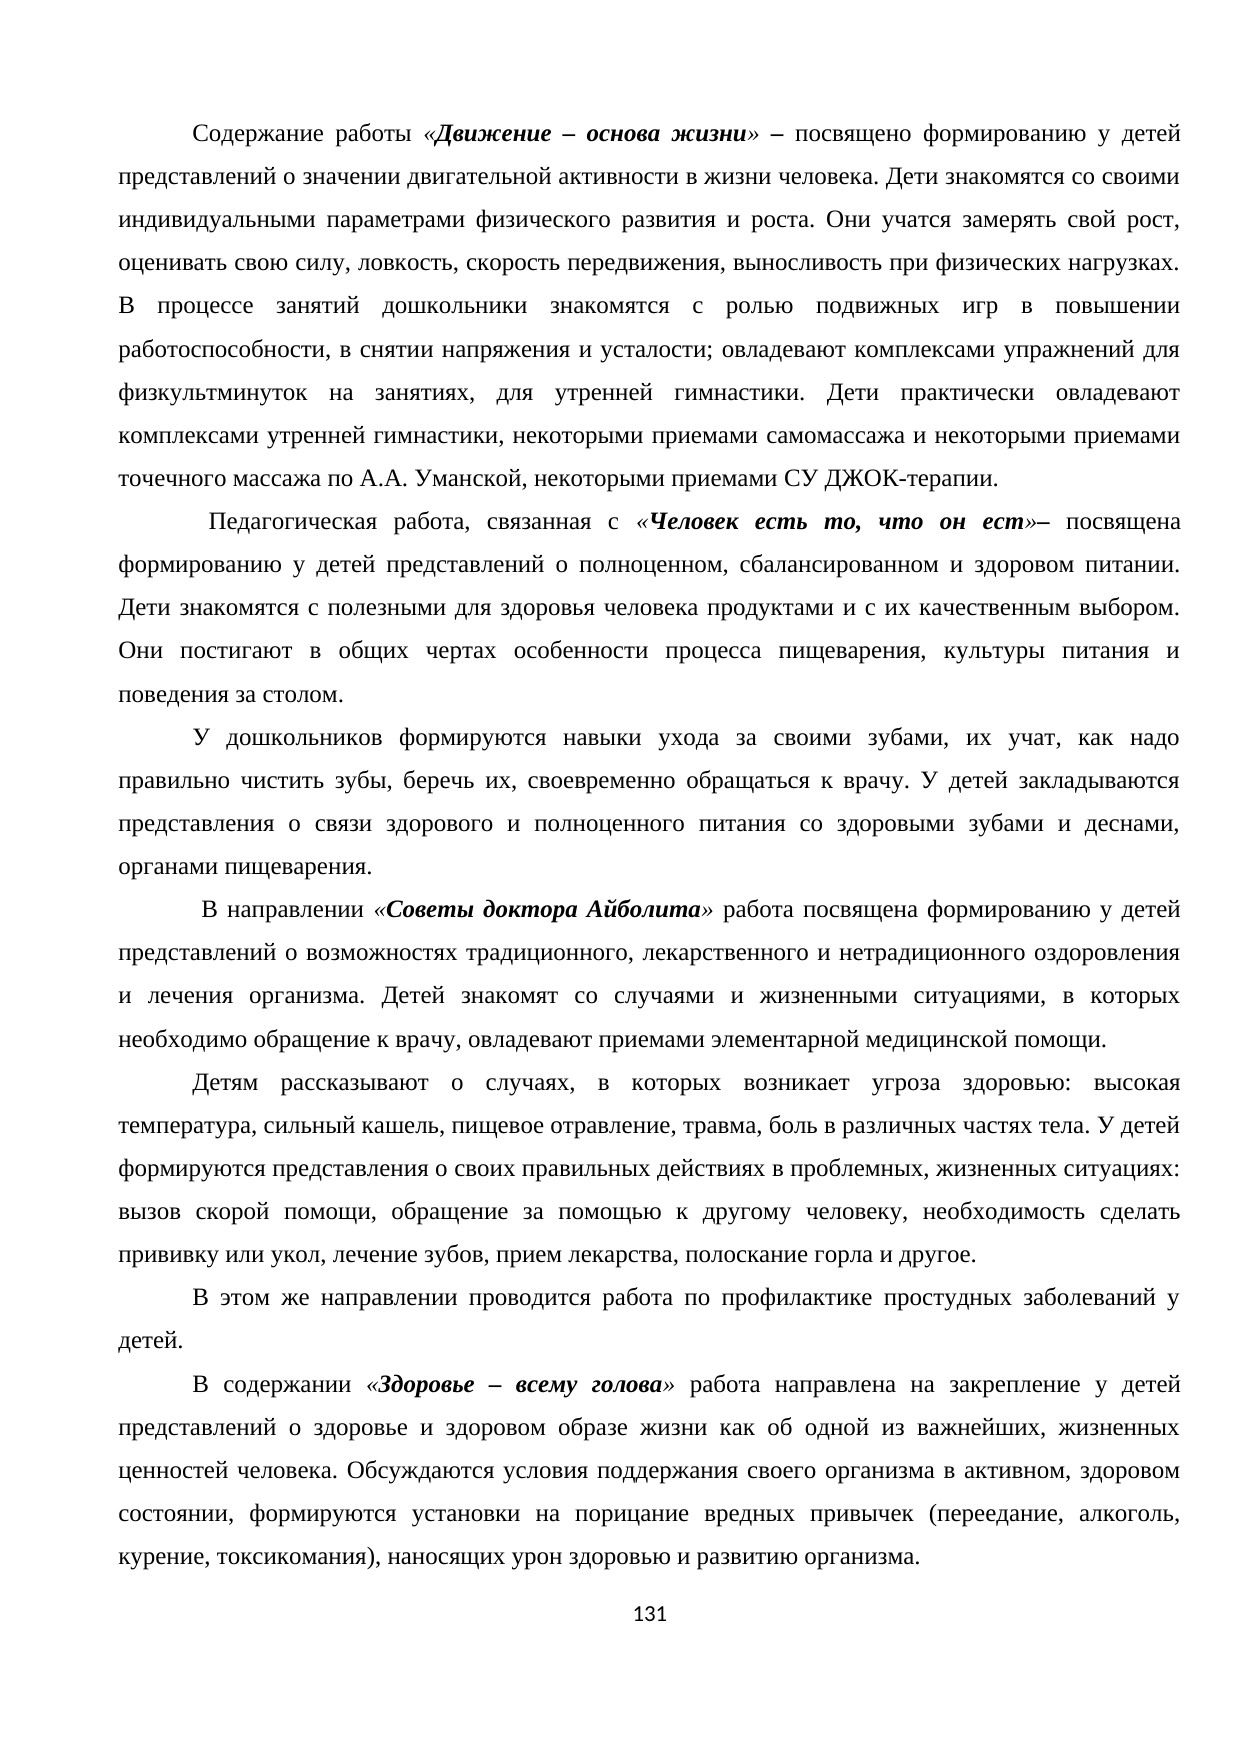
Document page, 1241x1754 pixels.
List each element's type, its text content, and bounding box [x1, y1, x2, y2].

text Детям рассказывают о случаях, в которых возникает угроза здоровью: высокая температура, сильный кашель, пищевое отравление, травма, боль в различных частях тела. У детей формируются представления о своих правильных действиях в проблемных, жизненных ситуациях: вызов скорой помощи, обращение за помощью к другому человеку, необходимость сделать прививку или укол, лечение зубов, прием лекарства, полоскание горла и другое. [118, 1067, 1181, 1268]
text В этом же направлении проводится работа по профилактике простудных заболеваний у детей. [118, 1282, 1181, 1354]
text Педагогическая работа, связанная с «Человек есть то, что он ест»– посвящена формированию у детей представлений о полноценном, сбалансированном и здоровом питании. Дети знакомятся с полезными для здоровья человека продуктами и с их качественным выбором. Они постигают в общих чертах особенности процесса пищеварения, культуры питания и поведения за столом. [118, 506, 1181, 707]
text Содержание работы «Движение – основа жизни» – посвящено формированию у детей представлений о значении двигательной активности в жизни человека. Дети знакомятся со своими индивидуальными параметрами физического развития и роста. Они учатся замерять свой рост, оценивать свою силу, ловкость, скорость передвижения, выносливость при физических нагрузках. В процессе занятий дошкольники знакомятся с ролью подвижных игр в повышении работоспособности, в снятии напряжения и усталости; овладевают комплексами упражнений для физкультминуток на занятиях, для утренней гимнастики. Дети практически овладевают комплексами утренней гимнастики, некоторыми приемами самомассажа и некоторыми приемами точечного массажа по А.А. Уманской, некоторыми приемами СУ ДЖОК-терапии. [118, 118, 1181, 492]
text В содержании «Здоровье – всему голова» работа направлена на закрепление у детей представлений о здоровье и здоровом образе жизни как об одной из важнейших, жизненных ценностей человека. Обсуждаются условия поддержания своего организма в активном, здоровом состоянии, формируются установки на порицание вредных привычек (переедание, алкоголь, курение, токсикомания), наносящих урон здоровью и развитию организма. [118, 1369, 1181, 1570]
text У дошкольников формируются навыки ухода за своими зубами, их учат, как надо правильно чистить зубы, беречь их, своевременно обращаться к врачу. У детей закладываются представления о связи здорового и полноценного питания со здоровыми зубами и деснами, органами пищеварения. [118, 722, 1181, 880]
text В направлении «Советы доктора Айболита» работа посвящена формированию у детей представлений о возможностях традиционного, лекарственного и нетрадиционного оздоровления и лечения организма. Детей знакомят со случаями и жизненными ситуациями, в которых необходимо обращение к врачу, овладевают приемами элементарной медицинской помощи. [118, 894, 1181, 1052]
